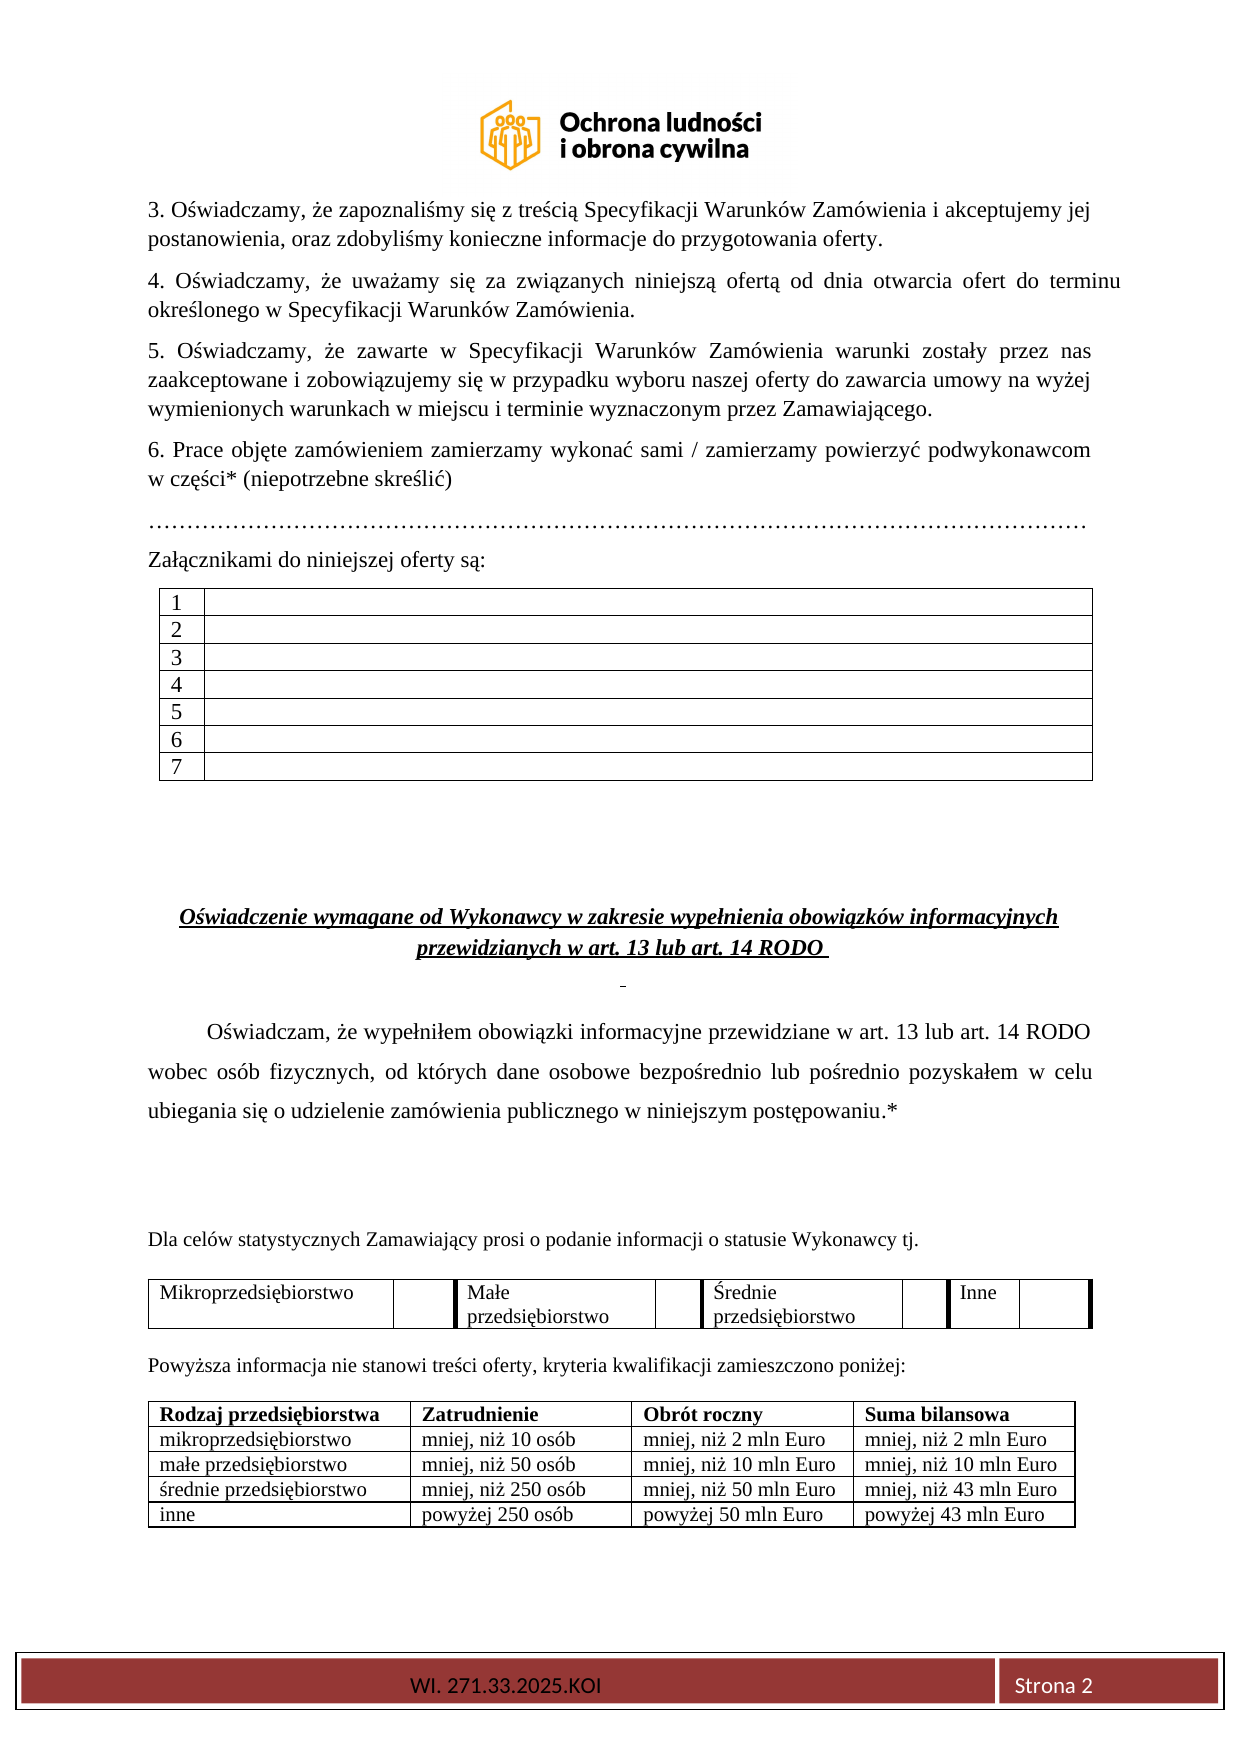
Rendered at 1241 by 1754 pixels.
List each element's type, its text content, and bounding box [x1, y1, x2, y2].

table_cell 3 [160, 644, 204, 670]
table_cell mniej, niż 10 mln Euro [854, 1452, 1074, 1476]
text 3. Oświadczamy, że zapoznaliśmy się z treścią Specyfikacji Warunków Zamówienia i akceptujemy jej postanowienia, oraz zdobyliśmy konieczne informacje do przygotowania oferty. [148, 196, 1093, 252]
table_header [656, 1280, 700, 1328]
table_cell mniej, niż 43 mln Euro [854, 1477, 1074, 1501]
table_cell 4 [160, 671, 204, 697]
table_header Średnie przedsiębiorstwo [704, 1280, 902, 1328]
text 4. Oświadczamy, że uważamy się za związanych niniejszą ofertą od dnia otwarcia ofert do terminu określonego w Specyfikacji Warunków Zamówienia. [148, 267, 1122, 322]
table_cell [205, 616, 1092, 643]
table_cell mniej, niż 2 mln Euro [632, 1427, 853, 1451]
table_cell [205, 671, 1092, 697]
table_cell inne [149, 1503, 410, 1526]
picture [442, 73, 799, 197]
table_header Mikroprzedsiębiorstwo [149, 1280, 393, 1328]
table_cell mikroprzedsiębiorstwo [149, 1427, 410, 1451]
table_header 1 [160, 589, 204, 615]
table_header Zatrudnienie [411, 1402, 631, 1426]
text 5. Oświadczamy, że zawarte w Specyfikacji Warunków Zamówienia warunki zostały przez nas zaakceptowane i zobowiązujemy się w przypadku wyboru naszej oferty do zawarcia umowy na wyżej wymienionych warunkach w miejscu i terminie wyznaczonym przez Zamawiającego. [148, 337, 1093, 421]
text Oświadczam, że wypełniłem obowiązki informacyjne przewidziane w art. 13 lub art. 14 RODO wobec osób fizycznych, od których dane osobowe bezpośrednio lub pośrednio pozyskałem w celu ubiegania się o udzielenie zamówienia publicznego w niniejszym postępowaniu.* [148, 1018, 1093, 1124]
table_header Suma bilansowa [854, 1402, 1074, 1426]
table_cell mniej, niż 10 osób [411, 1427, 631, 1451]
table_header [394, 1280, 453, 1328]
table_cell [205, 753, 1092, 779]
table_cell mniej, niż 50 osób [411, 1452, 631, 1476]
text 6. Prace objęte zamówieniem zamierzamy wykonać sami / zamierzamy powierzyć podwykonawcom w części* (niepotrzebne skreślić) [148, 436, 1093, 492]
text …………………………………………………………………………………………………………… [148, 507, 1093, 533]
table_cell [205, 644, 1092, 670]
table_cell [205, 699, 1092, 725]
text Załącznikami do niniejszej oferty są: [148, 546, 1093, 573]
table_header Rodzaj przedsiębiorstwa [149, 1402, 410, 1426]
table_cell mniej, niż 10 mln Euro [632, 1452, 853, 1476]
table_header Inne [951, 1280, 1019, 1328]
table_cell powyżej 250 osób [411, 1503, 631, 1526]
table_cell powyżej 43 mln Euro [854, 1503, 1074, 1526]
table_cell powyżej 50 mln Euro [632, 1503, 853, 1526]
table_cell 6 [160, 726, 204, 752]
table_header [903, 1280, 946, 1328]
table_cell mniej, niż 2 mln Euro [854, 1427, 1074, 1451]
table_cell mniej, niż 50 mln Euro [632, 1477, 853, 1501]
text Oświadczenie wymagane od Wykonawcy w zakresie wypełnienia obowiązków informacyjnych przewidzianych w art. 13 lub art. 14 RODO [148, 903, 1093, 960]
text Dla celów statystycznych Zamawiający prosi o podanie informacji o statusie Wykonawcy tj. [148, 1226, 1093, 1251]
table_cell 2 [160, 616, 204, 643]
table_cell średnie przedsiębiorstwo [149, 1477, 410, 1501]
table_cell 7 [160, 753, 204, 779]
table_header Małe przedsiębiorstwo [458, 1280, 655, 1328]
table_cell 5 [160, 699, 204, 725]
text Powyższa informacja nie stanowi treści oferty, kryteria kwalifikacji zamieszczono poniżej: [148, 1353, 1093, 1377]
table_cell [205, 726, 1092, 752]
table_header [205, 589, 1092, 615]
table_cell małe przedsiębiorstwo [149, 1452, 410, 1476]
table_header Obrót roczny [632, 1402, 853, 1426]
table_cell mniej, niż 250 osób [411, 1477, 631, 1501]
table_header [1020, 1280, 1088, 1328]
